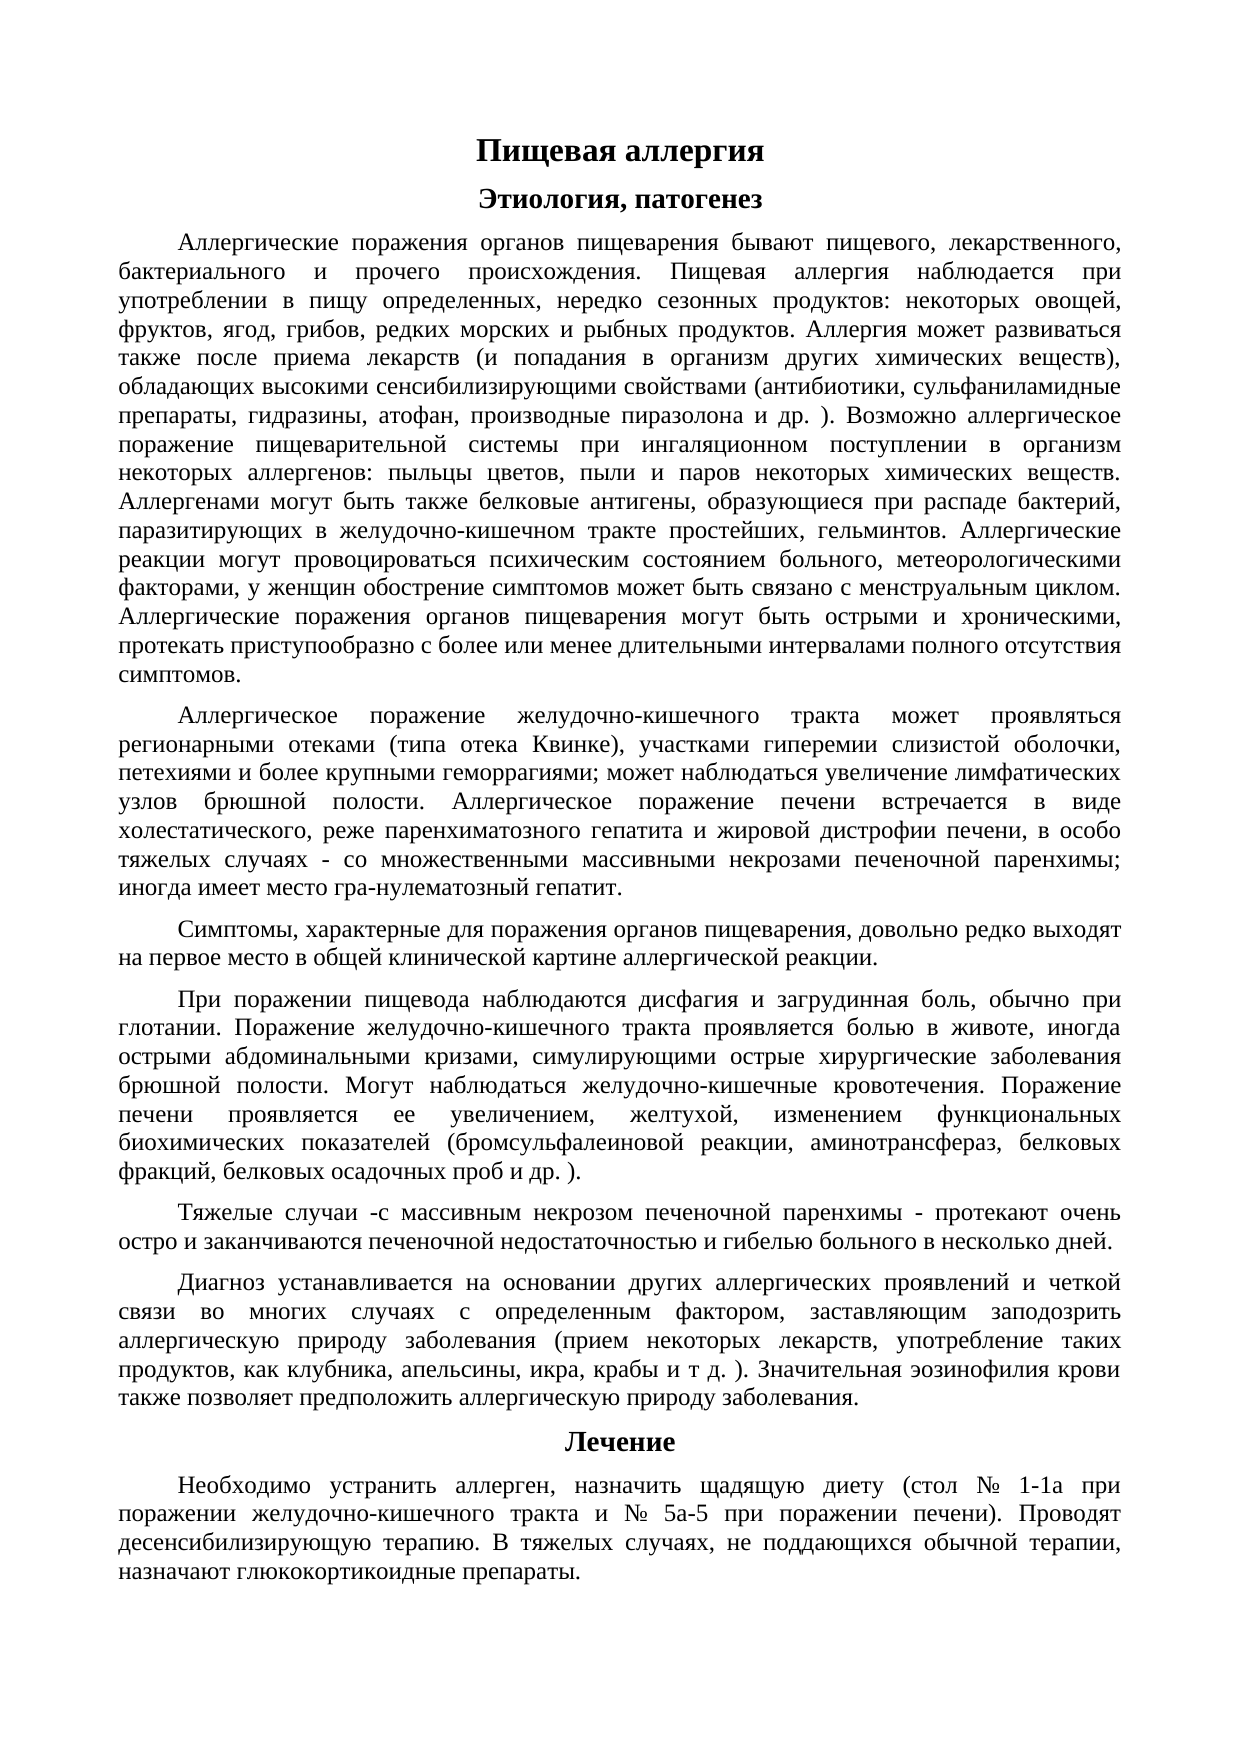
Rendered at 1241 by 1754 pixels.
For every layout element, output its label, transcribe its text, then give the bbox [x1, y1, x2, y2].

text Аллергическое поражение желудочно-кишечного тракта может проявляться регионарными отеками (типа отека Квинке), участками гиперемии слизистой оболочки, петехиями и более крупными геморрагиями; может наблюдаться увеличение лимфатических узлов брюшной полости. Аллергическое поражение печени встречается в виде холестатического, реже паренхиматозного гепатита и жировой дистрофии печени, в особо тяжелых случаях - со множественными массивными некрозами печеночной паренхимы; иногда имеет место гра-нулематозный гепатит. [118, 700, 1122, 901]
text Пищевая аллергия [118, 131, 1122, 169]
text Тяжелые случаи -с массивным некрозом печеночной паренхимы - протекают очень остро и заканчиваются печеночной недостаточностью и гибелью больного в несколько дней. [118, 1197, 1122, 1255]
text При поражении пищевода наблюдаются дисфагия и загрудинная боль, обычно при глотании. Поражение желудочно-кишечного тракта проявляется болью в животе, иногда острыми абдоминальными кризами, симулирующими острые хирургические заболевания брюшной полости. Могут наблюдаться желудочно-кишечные кровотечения. Поражение печени проявляется ее увеличением, желтухой, изменением функциональных биохимических показателей (бромсульфалеиновой реакции, аминотрансфераз, белковых фракций, белковых осадочных проб и др. ). [118, 984, 1122, 1185]
text Диагноз устанавливается на основании других аллергических проявлений и четкой связи во многих случаях с определенным фактором, заставляющим заподозрить аллергическую природу заболевания (прием некоторых лекарств, употребление таких продуктов, как клубника, апельсины, икра, крабы и т д. ). Значительная эозинофилия крови также позволяет предположить аллергическую природу заболевания. [118, 1267, 1122, 1411]
text Необходимо устранить аллерген, назначить щадящую диету (стол № 1-1а при поражении желудочно-кишечного тракта и № 5а-5 при поражении печени). Проводят десенсибилизирующую терапию. В тяжелых случаях, не поддающихся обычной терапии, назначают глюкокортикоидные препараты. [118, 1470, 1122, 1585]
text Этиология, патогенез [118, 181, 1122, 215]
text Симптомы, характерные для поражения органов пищеварения, довольно редко выходят на первое место в общей клинической картине аллергической реакции. [118, 914, 1122, 971]
text Аллергические поражения органов пищеварения бывают пищевого, лекарственного, бактериального и прочего происхождения. Пищевая аллергия наблюдается при употреблении в пищу определенных, нередко сезонных продуктов: некоторых овощей, фруктов, ягод, грибов, редких морских и рыбных продуктов. Аллергия может развиваться также после приема лекарств (и попадания в организм других химических веществ), обладающих высокими сенсибилизирующими свойствами (антибиотики, сульфаниламидные препараты, гидразины, атофан, производные пиразолона и др. ). Возможно аллергическое поражение пищеварительной системы при ингаляционном поступлении в организм некоторых аллергенов: пыльцы цветов, пыли и паров некоторых химических веществ. Аллергенами могут быть также белковые антигены, образующиеся при распаде бактерий, паразитирующих в желудочно-кишечном тракте простейших, гельминтов. Аллергические реакции могут провоцироваться психическим состоянием больного, метеорологическими факторами, у женщин обострение симптомов может быть связано с менструальным циклом. Аллергические поражения органов пищеварения могут быть острыми и хроническими, протекать приступообразно с более или менее длительными интервалами полного отсутствия симптомов. [118, 227, 1122, 687]
text Лечение [118, 1424, 1122, 1457]
